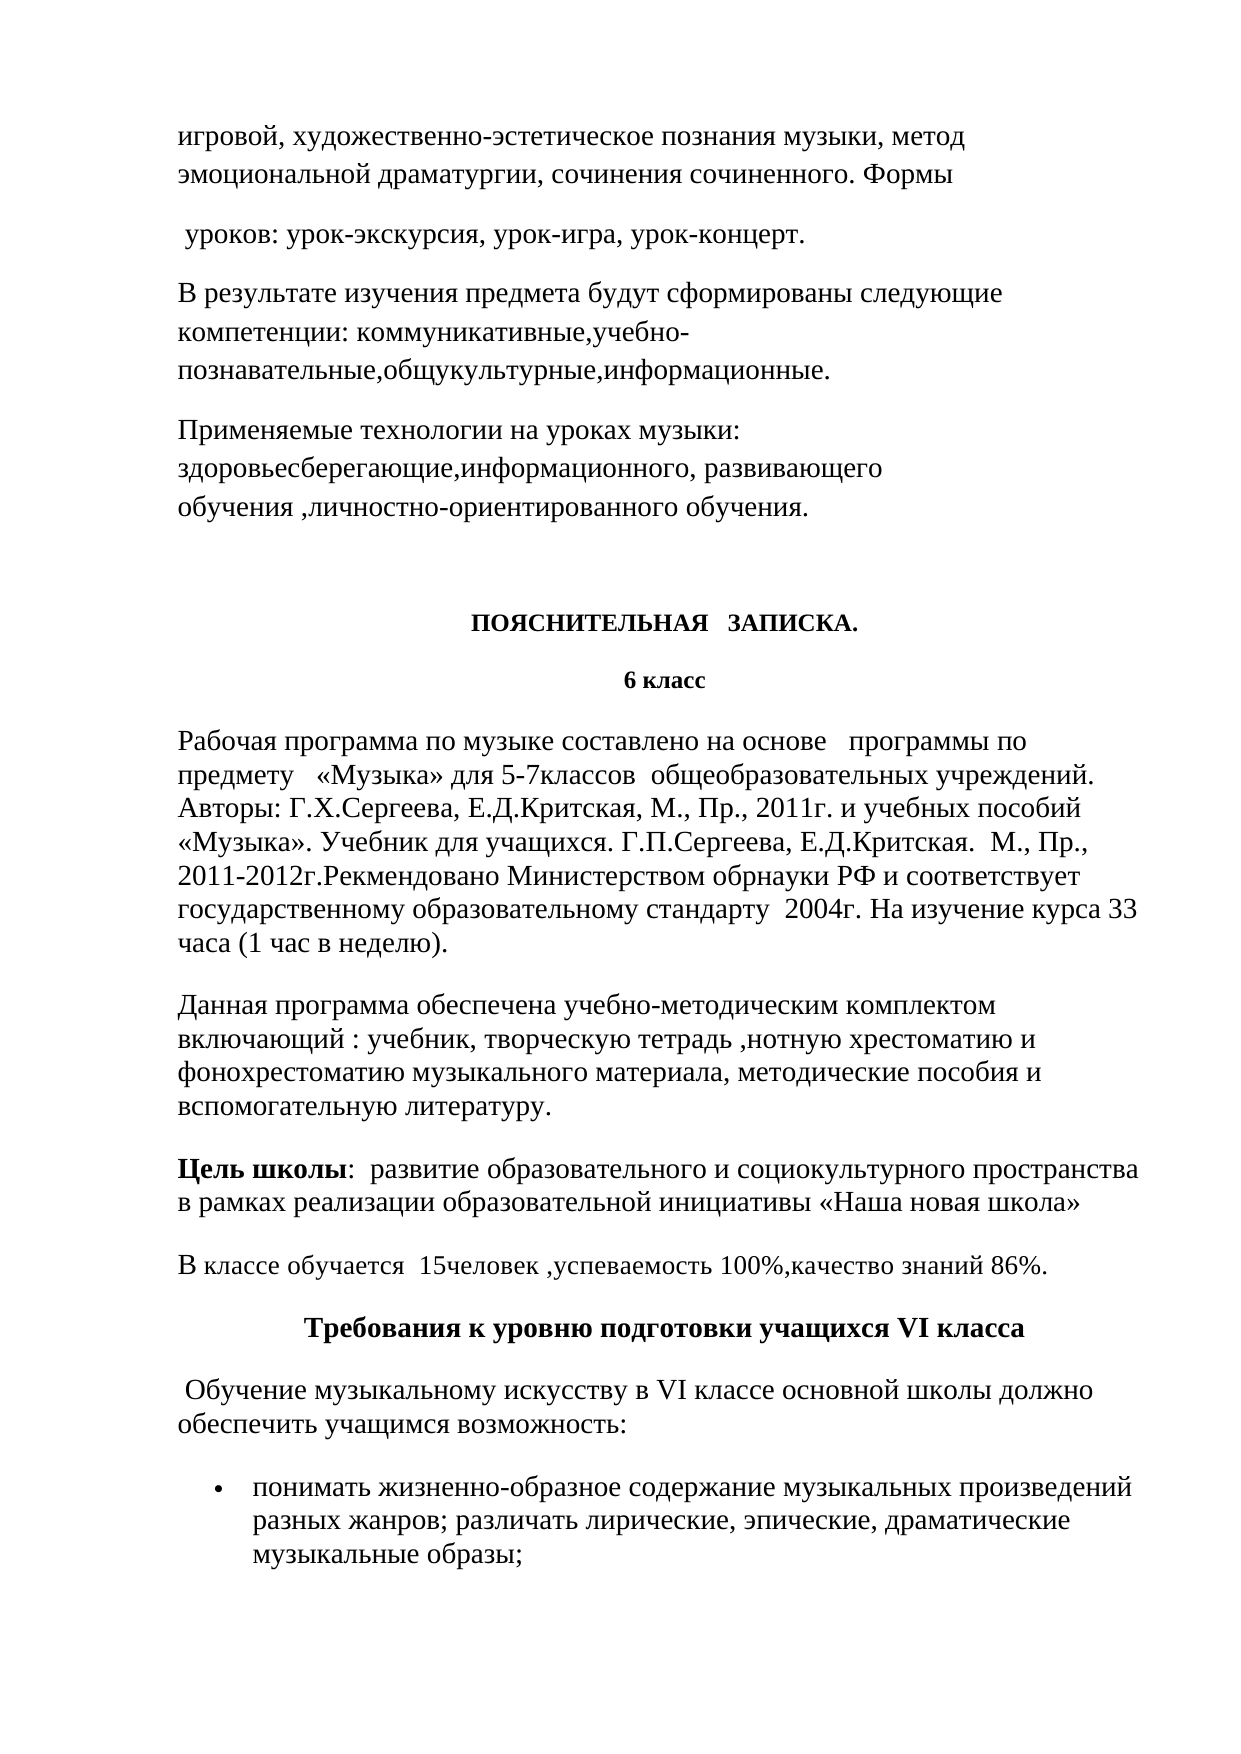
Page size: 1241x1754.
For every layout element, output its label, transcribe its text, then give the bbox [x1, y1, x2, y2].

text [177, 118, 1152, 190]
text Применяемые технологии на уроках музыки: здоровьесберегающие,информационного, развивающего обучения ,личностно-ориентированного обучения. [177, 412, 1152, 522]
text уроков: урок-экскурсия, урок-игра, урок-концерт. [177, 216, 1152, 249]
text В результате изучения предмета будут сформированы следующие компетенции: коммуникативные,учебно-познавательные,общукультурные,информационные. [177, 275, 1152, 386]
text В классе обучается 15человек ,успеваемость 100%,качество знаний 86%. [177, 1247, 1149, 1281]
text 6 класс [177, 666, 1152, 694]
text Цель школы: развитие образовательного и социокультурного пространства в рамках реализации образовательной инициативы «Наша новая школа» [177, 1151, 1152, 1218]
text Данная программа обеспечена учебно-методическим комплектом включающий : учебник, творческую тетрадь ,нотную хрестоматию и фонохрестоматию музыкального материала, методические пособия и вспомогательную литературу. [177, 987, 1152, 1122]
list понимать жизненно-образное содержание музыкальных произведений разных жанров; различать лирические, эпические, драматические музыкальные образы; [215, 1469, 1152, 1569]
text Рабочая программа по музыке составлено на основе программы по предмету «Музыка» для 5-7классов общеобразовательных учреждений. Авторы: Г.Х.Сергеева, Е.Д.Критская, М., Пр., 2011г. и учебных пособий «Музыка». Учебник для учащихся. Г.П.Сергеева, Е.Д.Критская. М., Пр., 2011-2012г.Рекмендовано Министерством обрнауки РФ и соответствует государственному образовательному стандарту 2004г. На изучение курса 33 часа (1 час в неделю). [177, 723, 1152, 958]
text Требования к уровню подготовки учащихся VI класса [177, 1310, 1152, 1343]
text Обучение музыкальному искусству в VI классе основной школы должно обеспечить учащимся возможность: [177, 1372, 1152, 1439]
text ПОЯСНИТЕЛЬНАЯ ЗАПИСКА. [177, 608, 1152, 636]
